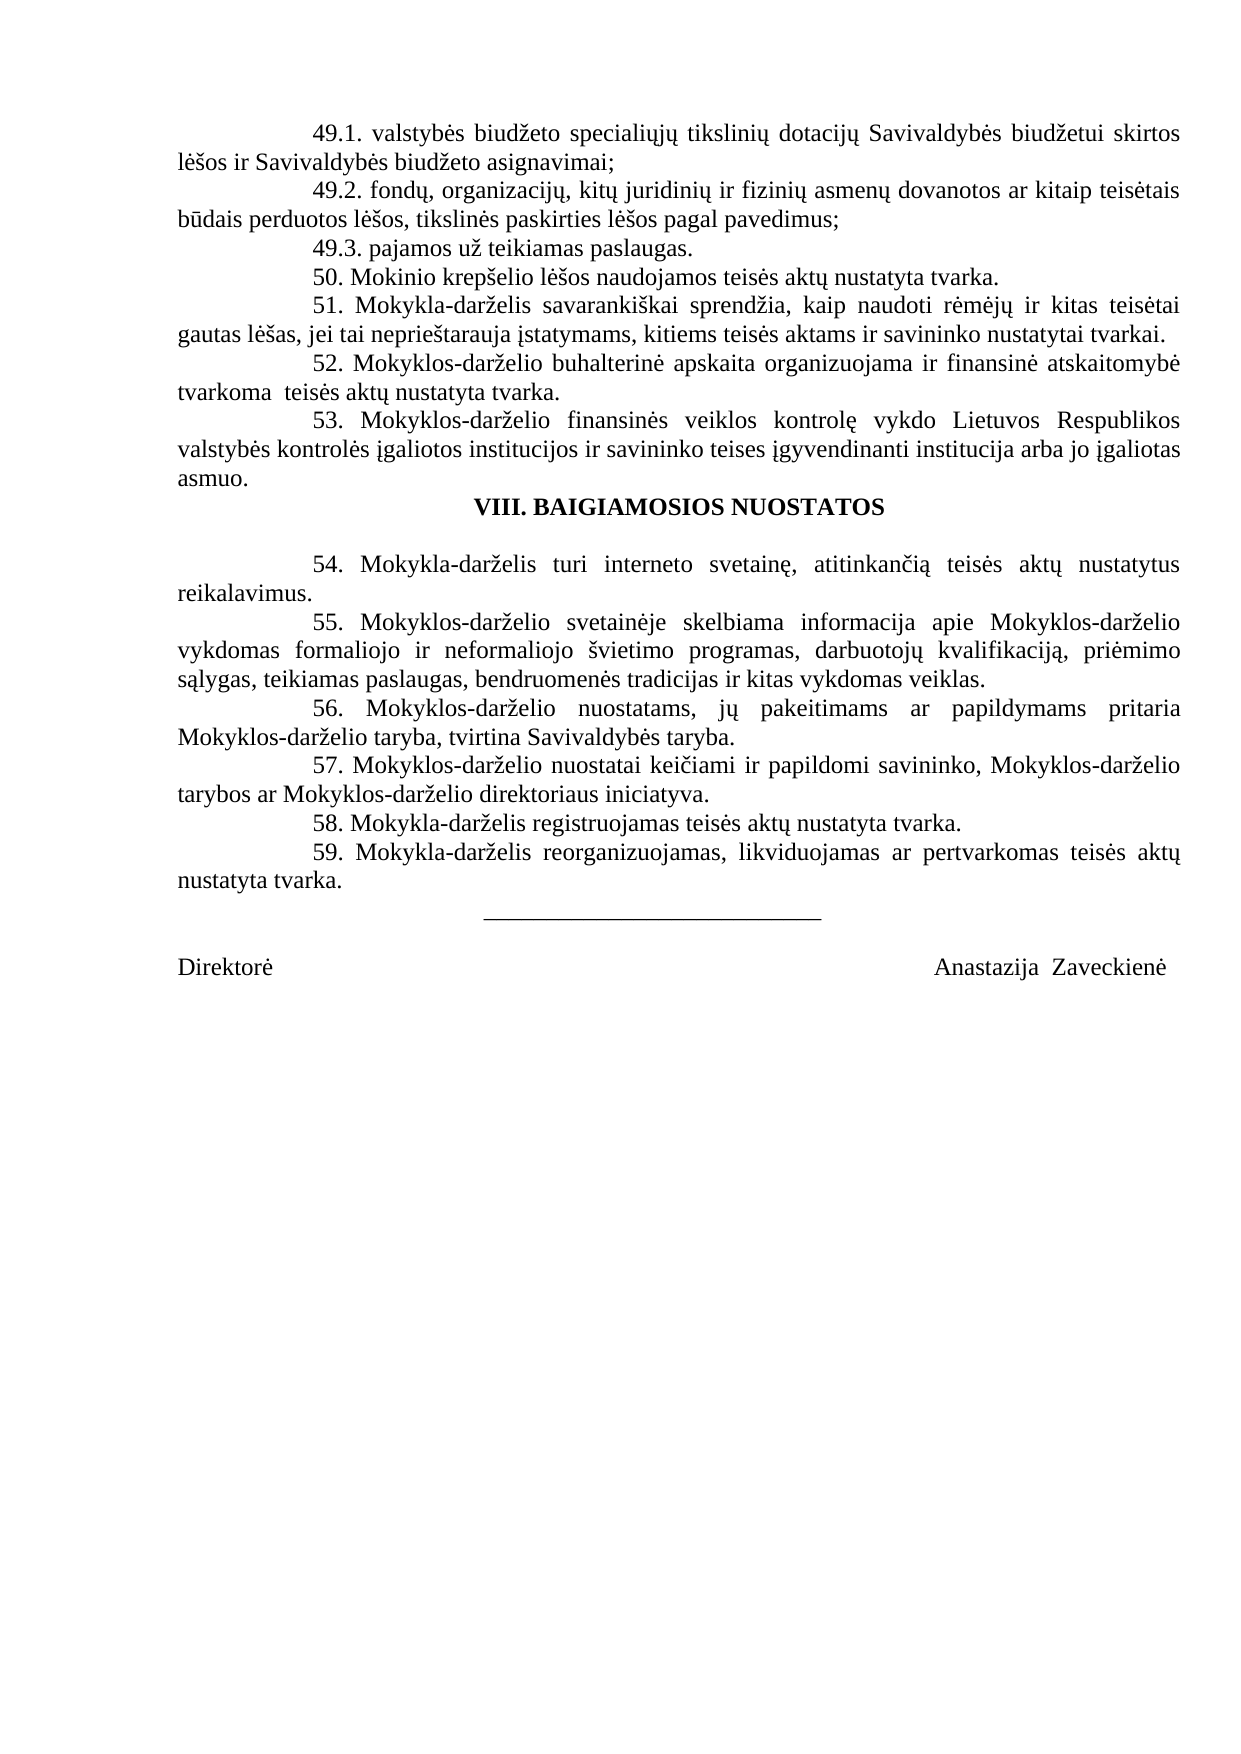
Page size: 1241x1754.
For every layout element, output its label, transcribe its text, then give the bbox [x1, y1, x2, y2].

text VIII. BAIGIAMOSIOS NUOSTATOS [177, 492, 1181, 521]
text 49.3. pajamos už teikiamas paslaugas. [177, 233, 1181, 262]
text 49.1. valstybės biudžeto specialiųjų tikslinių dotacijų Savivaldybės biudžetui skirtos lėšos ir Savivaldybės biudžeto asignavimai; [177, 118, 1181, 176]
text 51. Mokykla-darželis savarankiškai sprendžia, kaip naudoti rėmėjų ir kitas teisėtai gautas lėšas, jei tai neprieštarauja įstatymams, kitiems teisės aktams ir savininko nustatytai tvarkai. [177, 291, 1181, 348]
text 52. Mokyklos-darželio buhalterinė apskaita organizuojama ir finansinė atskaitomybė tvarkoma teisės aktų nustatyta tvarka. [177, 348, 1181, 406]
text Direktorė Anastazija Zaveckienė [177, 952, 1181, 981]
text 56. Mokyklos-darželio nuostatams, jų pakeitimams ar papildymams pritaria Mokyklos-darželio taryba, tvirtina Savivaldybės taryba. [177, 693, 1181, 751]
text 54. Mokykla-darželis turi interneto svetainę, atitinkančią teisės aktų nustatytus reikalavimus. [177, 549, 1181, 607]
text 55. Mokyklos-darželio svetainėje skelbiama informacija apie Mokyklos-darželio vykdomas formaliojo ir neformaliojo švietimo programas, darbuotojų kvalifikaciją, priėmimo sąlygas, teikiamas paslaugas, bendruomenės tradicijas ir kitas vykdomas veiklas. [177, 607, 1181, 693]
text 58. Mokykla-darželis registruojamas teisės aktų nustatyta tvarka. [177, 808, 1181, 837]
text 59. Mokykla-darželis reorganizuojamas, likviduojamas ar pertvarkomas teisės aktų nustatyta tvarka. [177, 837, 1181, 894]
text ___________________________ [177, 894, 1181, 923]
text 50. Mokinio krepšelio lėšos naudojamos teisės aktų nustatyta tvarka. [177, 262, 1181, 291]
text 49.2. fondų, organizacijų, kitų juridinių ir fizinių asmenų dovanotos ar kitaip teisėtais būdais perduotos lėšos, tikslinės paskirties lėšos pagal pavedimus; [177, 176, 1181, 233]
text 53. Mokyklos-darželio finansinės veiklos kontrolę vykdo Lietuvos Respublikos valstybės kontrolės įgaliotos institucijos ir savininko teises įgyvendinanti institucija arba jo įgaliotas asmuo. [177, 406, 1181, 492]
text 57. Mokyklos-darželio nuostatai keičiami ir papildomi savininko, Mokyklos-darželio tarybos ar Mokyklos-darželio direktoriaus iniciatyva. [177, 751, 1181, 808]
